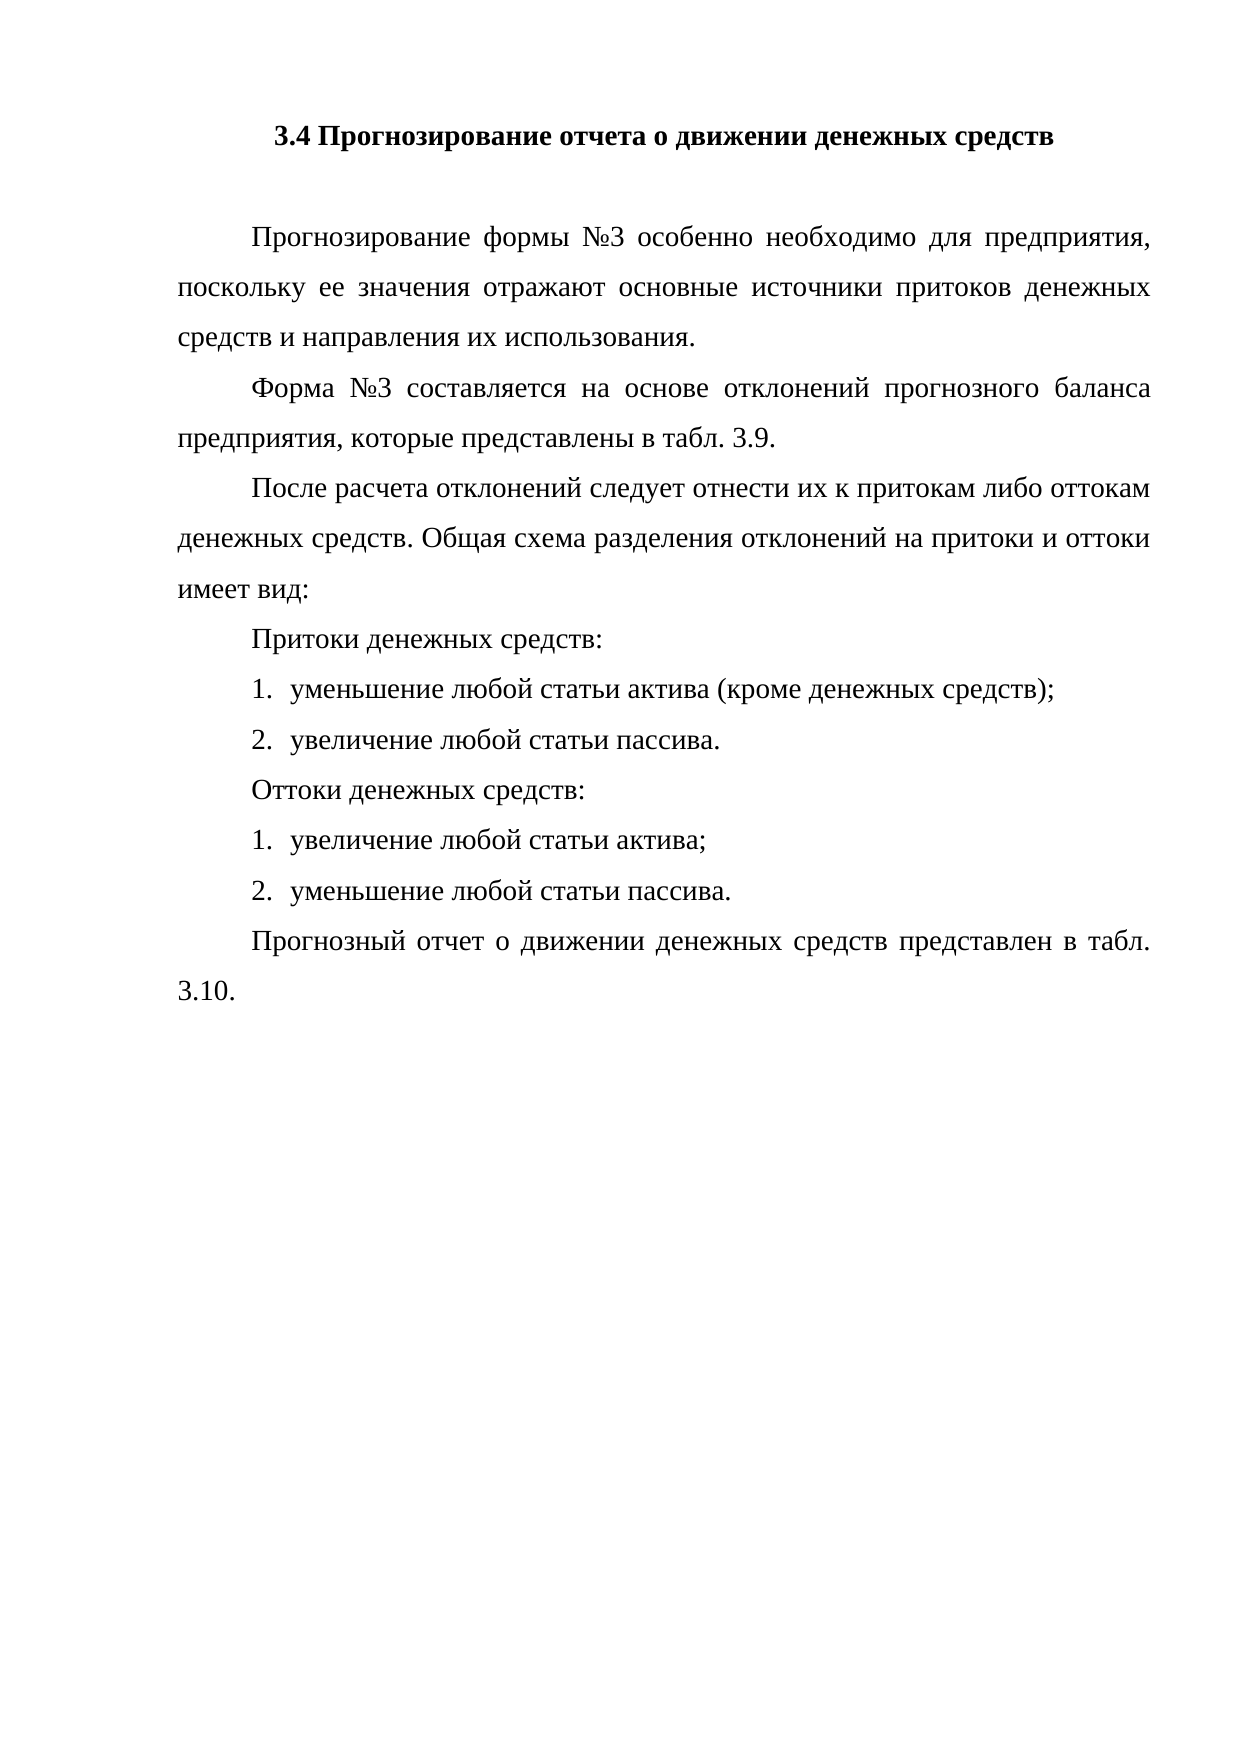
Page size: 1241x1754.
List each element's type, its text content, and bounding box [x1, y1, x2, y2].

list увеличение любой статьи актива; [177, 822, 1152, 856]
list уменьшение любой статьи пассива. [177, 873, 1152, 906]
text Форма №3 составляется на основе отклонений прогнозного баланса предприятия, которые представлены в табл. 3.9. [177, 370, 1152, 453]
list уменьшение любой статьи актива (кроме денежных средств); [177, 672, 1152, 705]
text После расчета отклонений следует отнести их к притокам либо оттокам денежных средств. Общая схема разделения отклонений на притоки и оттоки имеет вид: [177, 470, 1152, 604]
text Прогнозный отчет о движении денежных средств представлен в табл. 3.10. [177, 923, 1152, 1007]
text Прогнозирование формы №3 особенно необходимо для предприятия, поскольку ее значения отражают основные источники притоков денежных средств и направления их использования. [177, 219, 1152, 353]
text Оттоки денежных средств: [177, 772, 1152, 806]
text Притоки денежных средств: [177, 621, 1152, 655]
list увеличение любой статьи пассива. [177, 722, 1152, 755]
text 3.4 Прогнозирование отчета о движении денежных средств [177, 118, 1152, 152]
